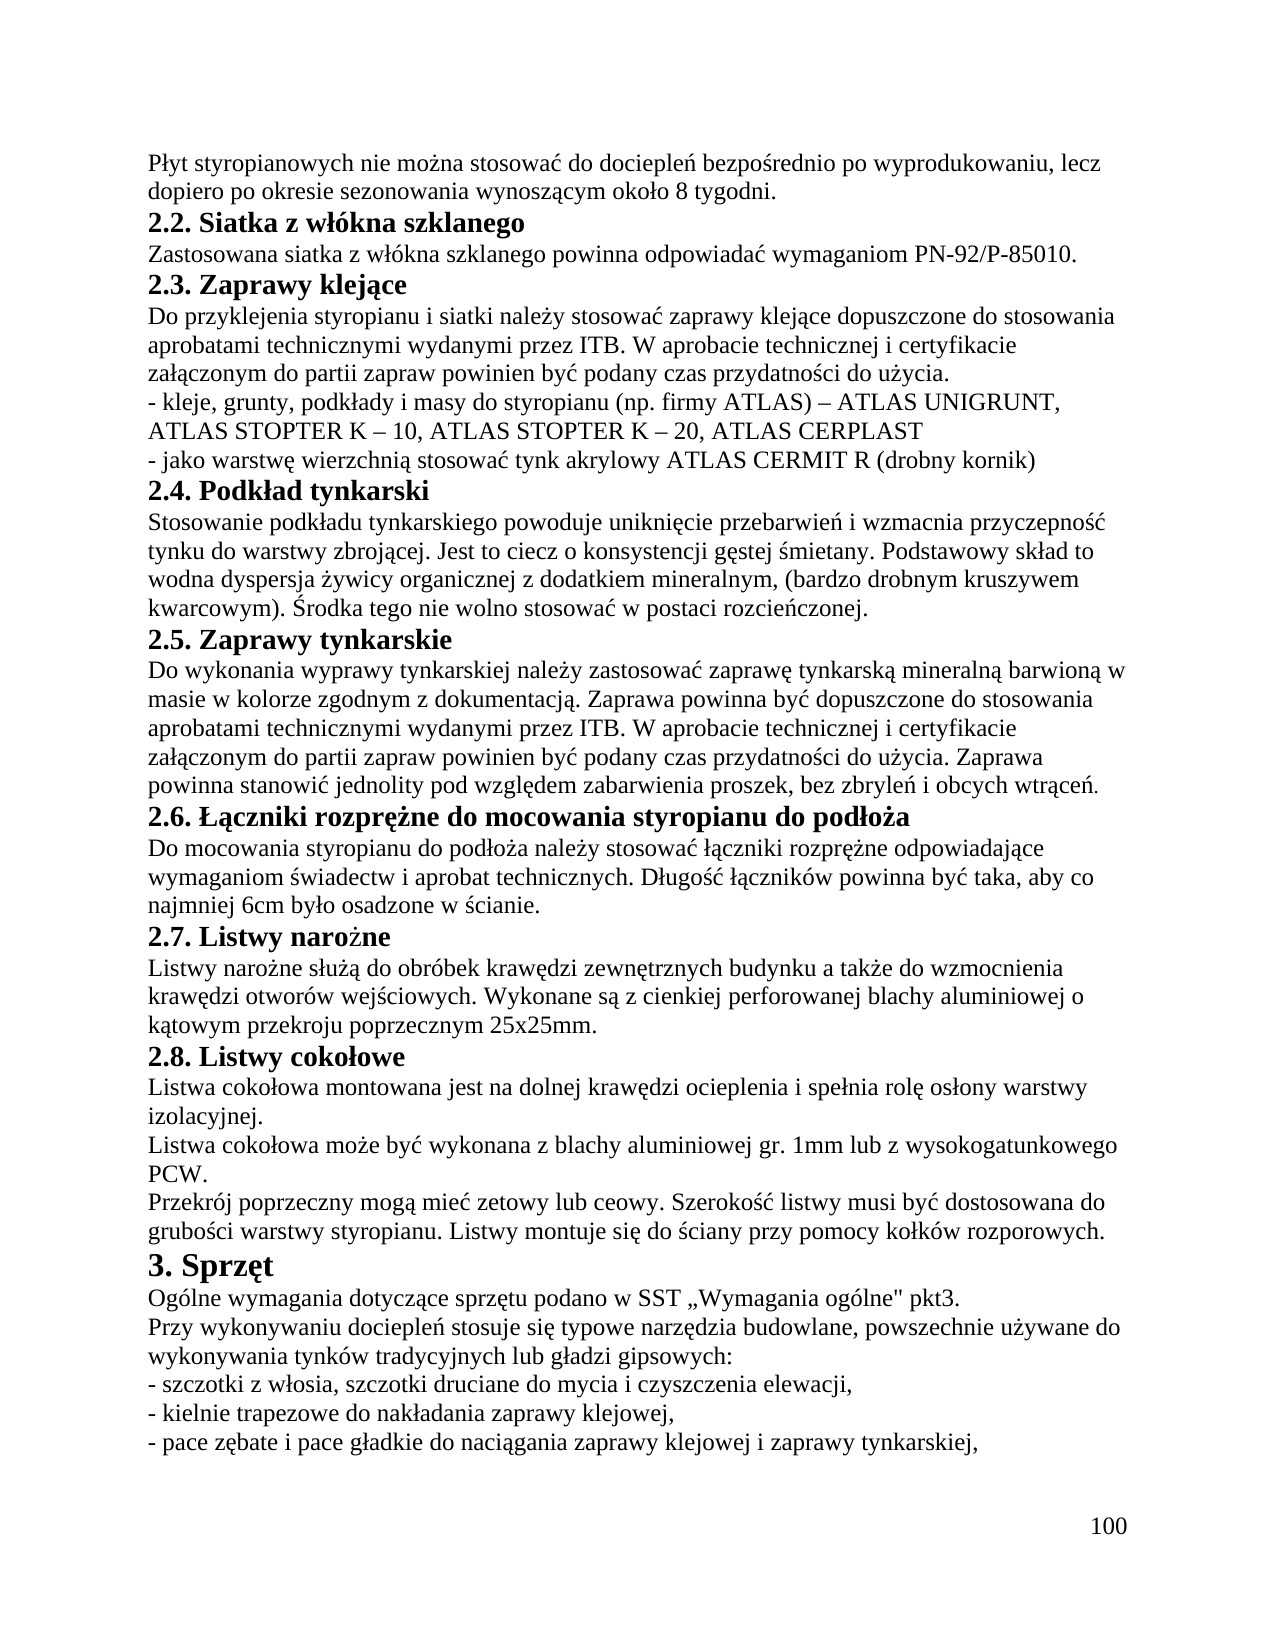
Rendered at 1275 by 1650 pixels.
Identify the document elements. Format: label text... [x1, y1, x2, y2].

text 2.2. Siatka z włókna szklanego [148, 205, 1127, 239]
text 2.5. Zaprawy tynkarskie [148, 622, 1127, 656]
text - pace zębate i pace gładkie do naciągania zaprawy klejowej i zaprawy tynkarskiej, [148, 1427, 1127, 1456]
text Listwa cokołowa może być wykonana z blachy aluminiowej gr. 1mm lub z wysokogatunkowego PCW. [148, 1130, 1127, 1187]
text 3. Sprzęt [148, 1245, 1127, 1283]
text Płyt styropianowych nie można stosować do dociepleń bezpośrednio po wyprodukowaniu, lecz dopiero po okresie sezonowania wynoszącym około 8 tygodni. [148, 148, 1127, 205]
text 2.4. Podkład tynkarski [148, 473, 1127, 507]
text Listwy narożne służą do obróbek krawędzi zewnętrznych budynku a także do wzmocnienia krawędzi otworów wejściowych. Wykonane są z cienkiej perforowanej blachy aluminiowej o kątowym przekroju poprzecznym 25x25mm. [148, 953, 1127, 1039]
text Przy wykonywaniu dociepleń stosuje się typowe narzędzia budowlane, powszechnie używane do [148, 1312, 1127, 1341]
text 2.7. Listwy narożne [148, 919, 1127, 953]
text - jako warstwę wierzchnią stosować tynk akrylowy ATLAS CERMIT R (drobny kornik) [148, 445, 1127, 473]
text Stosowanie podkładu tynkarskiego powoduje uniknięcie przebarwień i wzmacnia przyczepność tynku do warstwy zbrojącej. Jest to ciecz o konsystencji gęstej śmietany. Podstawowy skład to wodna dyspersja żywicy organicznej z dodatkiem mineralnym, (bardzo drobnym kruszywem kwarcowym). Środka tego nie wolno stosować w postaci rozcieńczonej. [148, 507, 1127, 622]
text Do wykonania wyprawy tynkarskiej należy zastosować zaprawę tynkarską mineralną barwioną w masie w kolorze zgodnym z dokumentacją. Zaprawa powinna być dopuszczone do stosowania aprobatami technicznymi wydanymi przez ITB. W aprobacie technicznej i certyfikacie załączonym do partii zapraw powinien być podany czas przydatności do użycia. Zaprawa powinna stanowić jednolity pod względem zabarwienia proszek, bez zbryleń i obcych wtrąceń. [148, 656, 1127, 799]
text 2.3. Zaprawy klejące [148, 267, 1127, 301]
text Do mocowania styropianu do podłoża należy stosować łączniki rozprężne odpowiadające wymaganiom świadectw i aprobat technicznych. Długość łączników powinna być taka, aby co najmniej 6cm było osadzone w ścianie. [148, 833, 1127, 919]
text - szczotki z włosia, szczotki druciane do mycia i czyszczenia elewacji, [148, 1369, 1127, 1398]
text - kielnie trapezowe do nakładania zaprawy klejowej, [148, 1398, 1127, 1427]
text - kleje, grunty, podkłady i masy do styropianu (np. firmy ATLAS) – ATLAS UNIGRUNT, ATLAS STOPTER K – 10, ATLAS STOPTER K – 20, ATLAS CERPLAST [148, 387, 1127, 445]
text Zastosowana siatka z włókna szklanego powinna odpowiadać wymaganiom PN-92/P-85010. [148, 239, 1127, 267]
text Ogólne wymagania dotyczące sprzętu podano w SST „Wymagania ogólne" pkt3. [148, 1283, 1127, 1312]
text wykonywania tynków tradycyjnych lub gładzi gipsowych: [148, 1341, 1127, 1369]
text 2.8. Listwy cokołowe [148, 1039, 1127, 1072]
text Listwa cokołowa montowana jest na dolnej krawędzi ocieplenia i spełnia rolę osłony warstwy izolacyjnej. [148, 1072, 1127, 1130]
text Przekrój poprzeczny mogą mieć zetowy lub ceowy. Szerokość listwy musi być dostosowana do grubości warstwy styropianu. Listwy montuje się do ściany przy pomocy kołków rozporowych. [148, 1187, 1127, 1245]
text 2.6. Łączniki rozprężne do mocowania styropianu do podłoża [148, 799, 1127, 833]
text Do przyklejenia styropianu i siatki należy stosować zaprawy klejące dopuszczone do stosowania aprobatami technicznymi wydanymi przez ITB. W aprobacie technicznej i certyfikacie załączonym do partii zapraw powinien być podany czas przydatności do użycia. [148, 301, 1127, 387]
